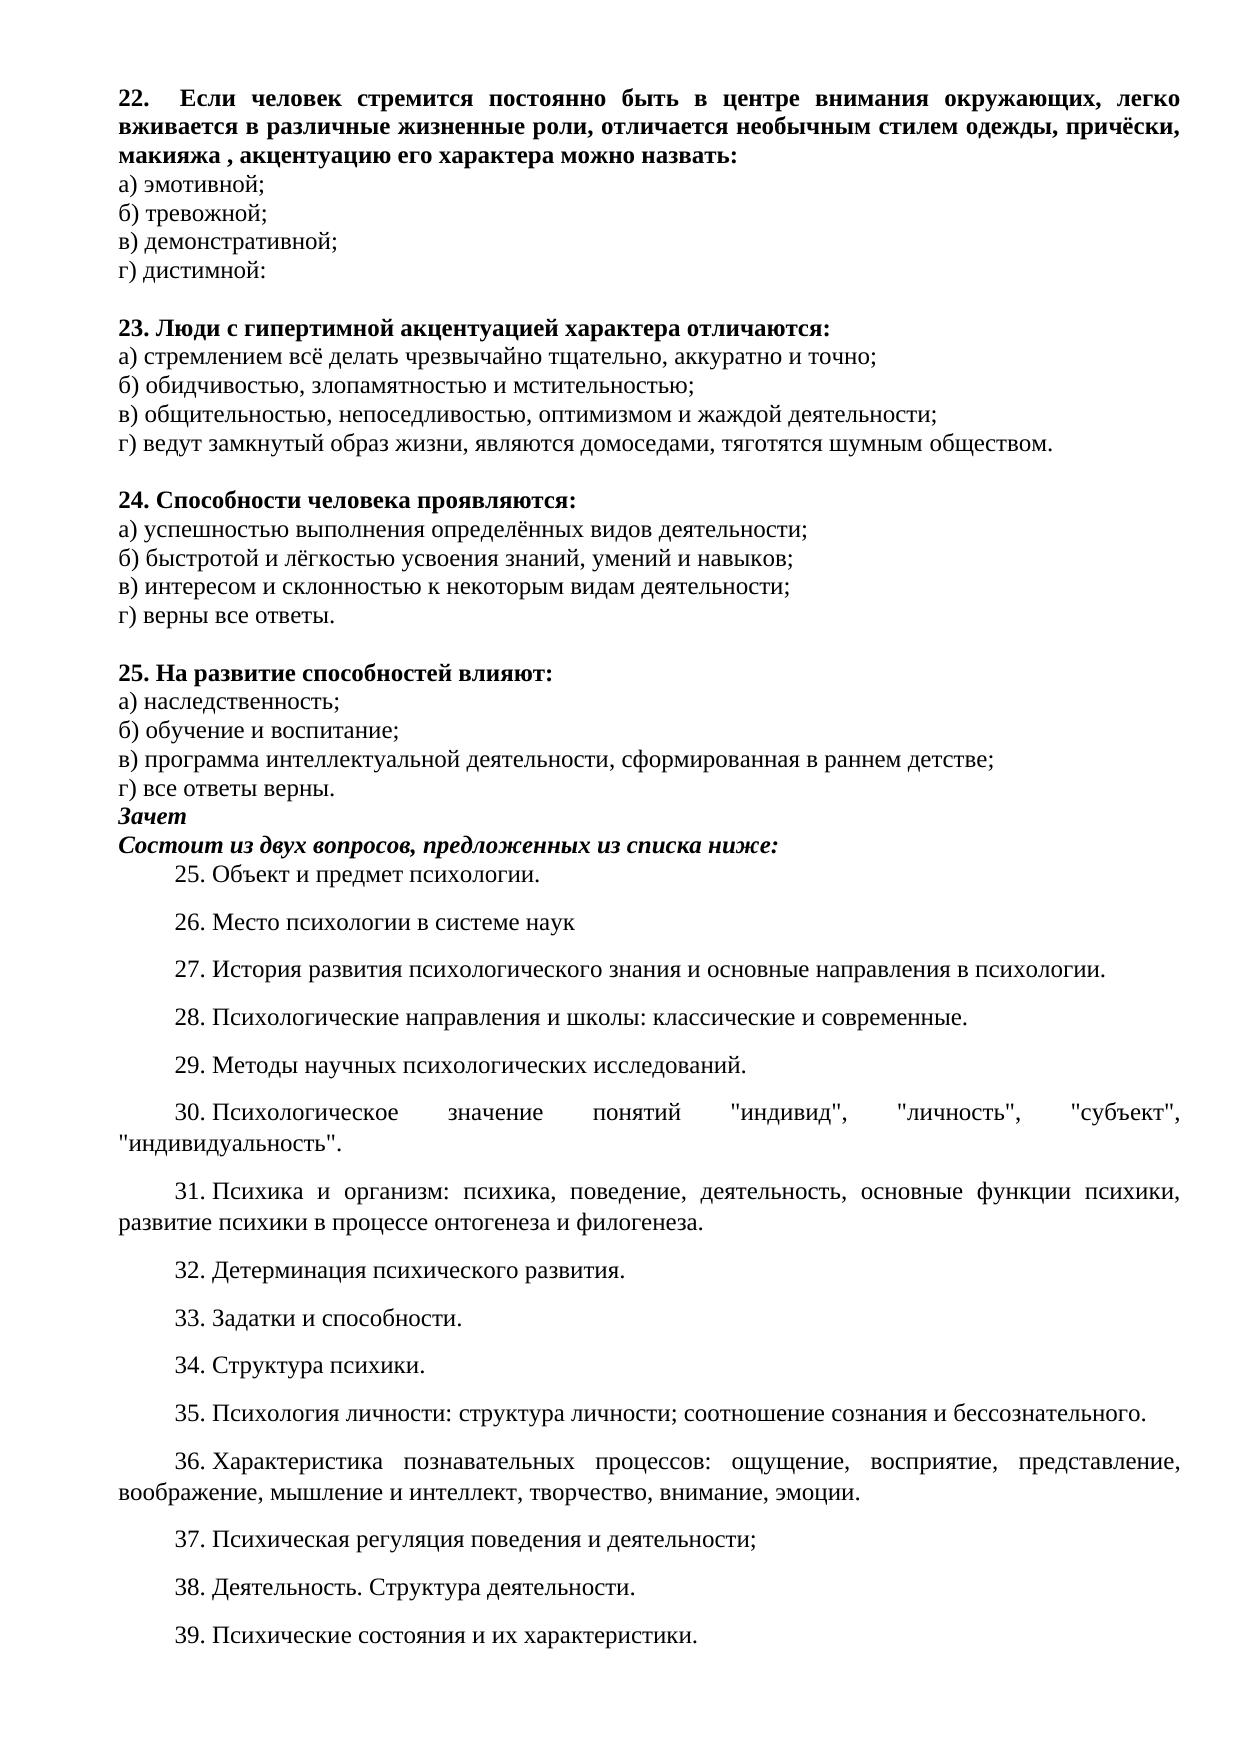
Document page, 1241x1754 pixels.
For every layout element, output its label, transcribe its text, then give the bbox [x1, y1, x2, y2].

list Объект и предмет психологии. [118, 859, 1181, 888]
list Деятельность. Структура деятельности. [118, 1572, 1181, 1601]
list Психическая регуляция поведения и деятельности; [118, 1524, 1181, 1553]
list Психологическое значение понятий "индивид", "личность", "субъект", "индивидуальность". [118, 1097, 1181, 1157]
list Структура психики. [118, 1350, 1181, 1379]
text 25. На развитие способностей влияют: [118, 658, 1181, 686]
text в) интересом и склонностью к некоторым видам деятельности; [118, 571, 1181, 600]
text 24. Способности человека проявляются: [118, 485, 1181, 514]
text в) демонстративной; [118, 226, 1181, 255]
list История развития психологического знания и основные направления в психологии. [118, 954, 1181, 983]
text Состоит из двух вопросов, предложенных из списка ниже: [118, 830, 1181, 859]
text б) обучение и воспитание; [118, 715, 1181, 744]
text г) дистимной: [118, 255, 1181, 284]
list Задатки и способности. [118, 1303, 1181, 1331]
text г) верны все ответы. [118, 600, 1181, 629]
text а) эмотивной; [118, 169, 1181, 198]
text а) наследственность; [118, 686, 1181, 715]
text 23. Люди с гипертимной акцентуацией характера отличаются: [118, 313, 1181, 341]
text Зачет [118, 801, 1181, 830]
list Психические состояния и их характеристики. [118, 1620, 1181, 1649]
text б) обидчивостью, злопамятностью и мстительностью; [118, 370, 1181, 399]
list Психология личности: структура личности; соотношение сознания и бессознательного. [118, 1398, 1181, 1427]
text в) общительностью, непоседливостью, оптимизмом и жаждой деятельности; [118, 399, 1181, 428]
text б) тревожной; [118, 198, 1181, 226]
text в) программа интеллектуальной деятельности, сформированная в раннем детстве; [118, 744, 1181, 773]
text а) успешностью выполнения определённых видов деятельности; [118, 514, 1181, 543]
text б) быстротой и лёгкостью усвоения знаний, умений и навыков; [118, 543, 1181, 571]
list Детерминация психического развития. [118, 1255, 1181, 1284]
text 22. Если человек стремится постоянно быть в центре внимания окружающих, легко вживается в различные жизненные роли, отличается необычным стилем одежды, причёски, макияжа , акцентуацию его характера можно назвать: [118, 83, 1181, 169]
list Психика и организм: психика, поведение, деятельность, основные функции психики, развитие психики в процессе онтогенеза и филогенеза. [118, 1176, 1181, 1236]
text г) ведут замкнутый образ жизни, являются домоседами, тяготятся шумным обществом. [118, 428, 1181, 456]
list Характеристика познавательных процессов: ощущение, восприятие, представление, воображение, мышление и интеллект, творчество, внимание, эмоции. [118, 1446, 1181, 1506]
list Методы научных психологических исследований. [118, 1050, 1181, 1078]
text г) все ответы верны. [118, 773, 1181, 801]
text а) стремлением всё делать чрезвычайно тщательно, аккуратно и точно; [118, 341, 1181, 370]
list Место психологии в системе наук [118, 907, 1181, 935]
list Психологические направления и школы: классические и современные. [118, 1002, 1181, 1031]
